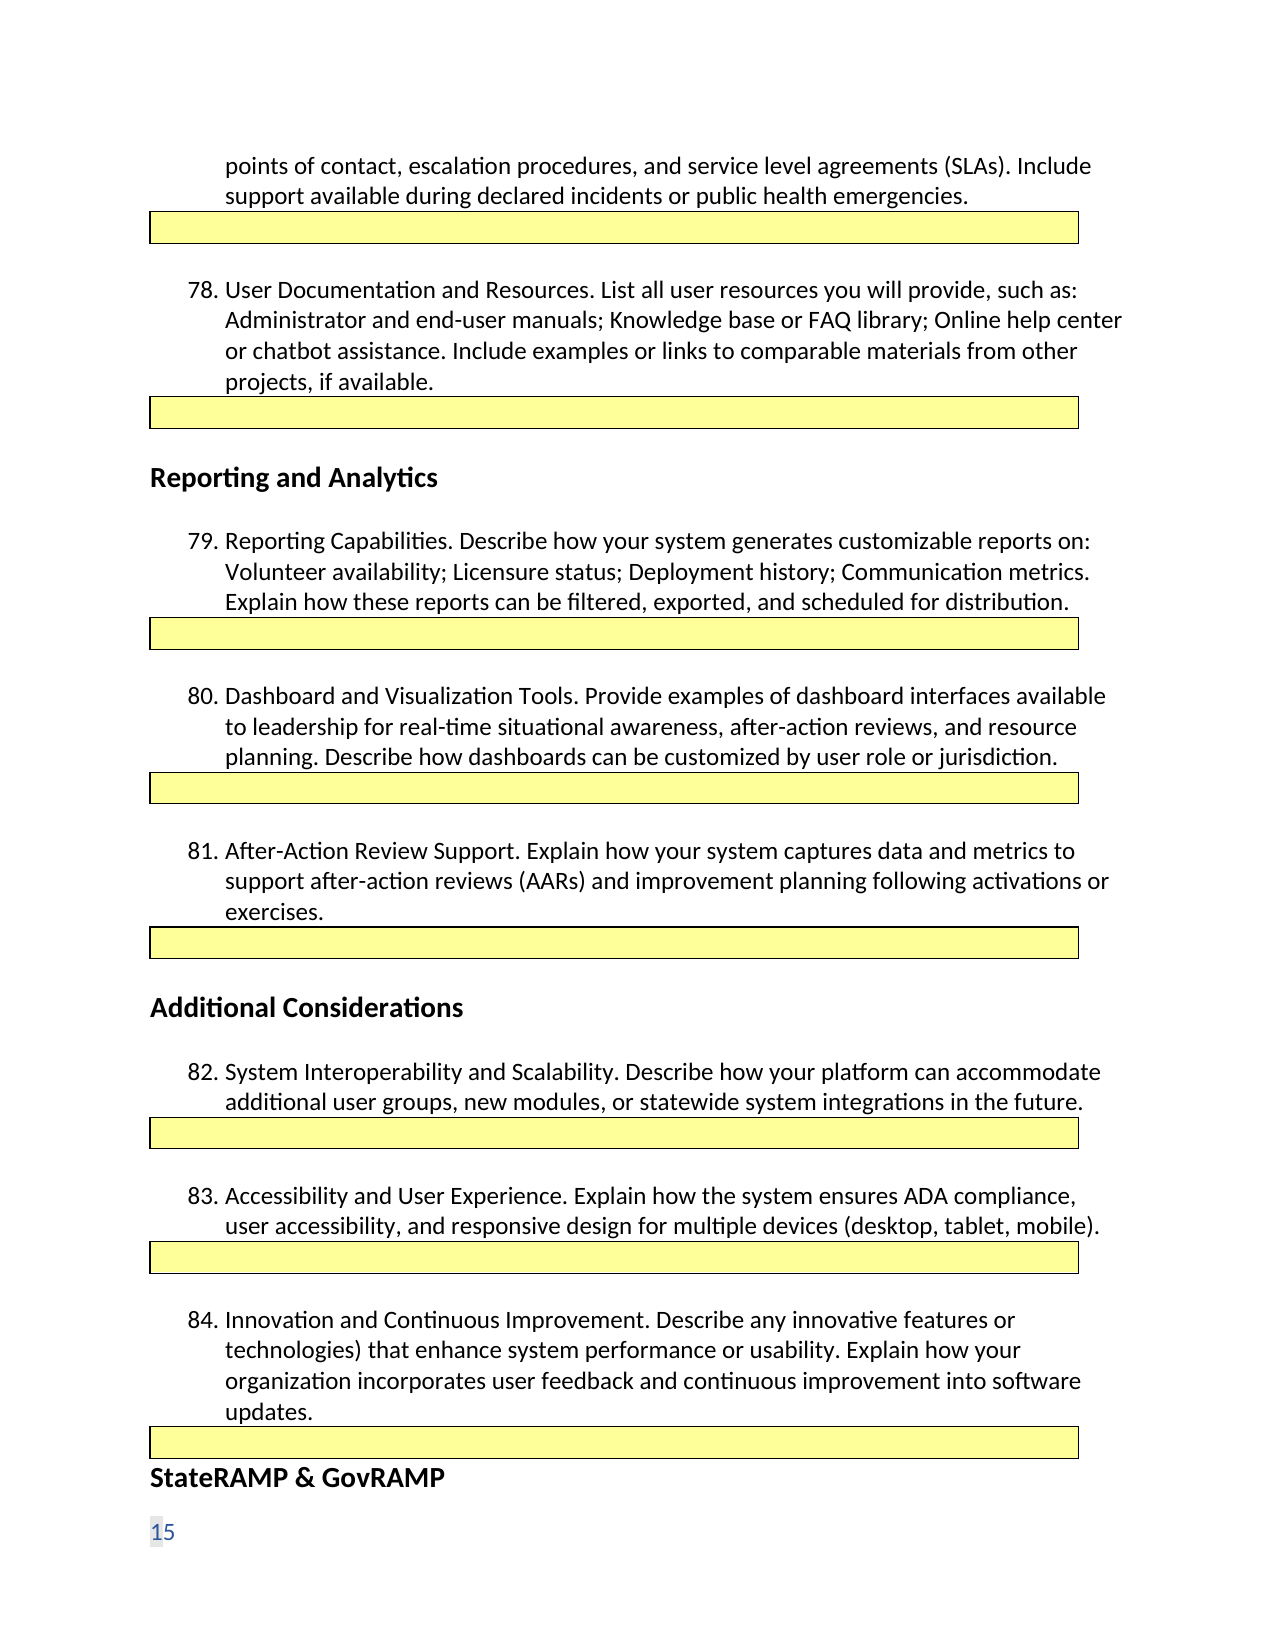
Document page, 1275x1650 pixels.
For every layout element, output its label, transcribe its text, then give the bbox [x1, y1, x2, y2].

text StateRAMP & GovRAMP [150, 1459, 1125, 1494]
list Accessibility and User Experience. Explain how the system ensures ADA compliance, user accessibility, and responsive design for multiple devices (desktop, tablet, mobile). [187, 1180, 1125, 1241]
list Innovation and Continuous Improvement. Describe any innovative features or technologies) that enhance system performance or usability. Explain how your organization incorporates user feedback and continuous improvement into software updates. [187, 1304, 1125, 1426]
table_header [151, 1427, 1078, 1458]
table_header [151, 1118, 1078, 1148]
table_header [151, 618, 1078, 649]
list Reporting Capabilities. Describe how your system generates customizable reports on: Volunteer availability; Licensure status; Deployment history; Communication metrics. Explain how these reports can be filtered, exported, and scheduled for distribution. [187, 526, 1125, 617]
table_header [151, 773, 1078, 803]
text Reporting and Analytics [150, 459, 1125, 495]
list User Documentation and Resources. List all user resources you will provide, such as: Administrator and end-user manuals; Knowledge base or FAQ library; Online help center or chatbot assistance. Include examples or links to comparable materials from other projects, if available. [187, 274, 1125, 396]
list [187, 150, 1125, 211]
table_header [151, 397, 1078, 428]
list After-Action Review Support. Explain how your system captures data and metrics to support after-action reviews (AARs) and improvement planning following activations or exercises. [187, 835, 1125, 926]
list Dashboard and Visualization Tools. Provide examples of dashboard interfaces available to leadership for real-time situational awareness, after-action reviews, and resource planning. Describe how dashboards can be customized by user role or jurisdiction. [187, 680, 1125, 772]
table_header [151, 928, 1078, 958]
list System Interoperability and Scalability. Describe how your platform can accommodate additional user groups, new modules, or statewide system integrations in the future. [187, 1056, 1125, 1117]
table_header [151, 212, 1078, 243]
table_header [151, 1242, 1078, 1272]
text Additional Considerations [150, 989, 1125, 1025]
